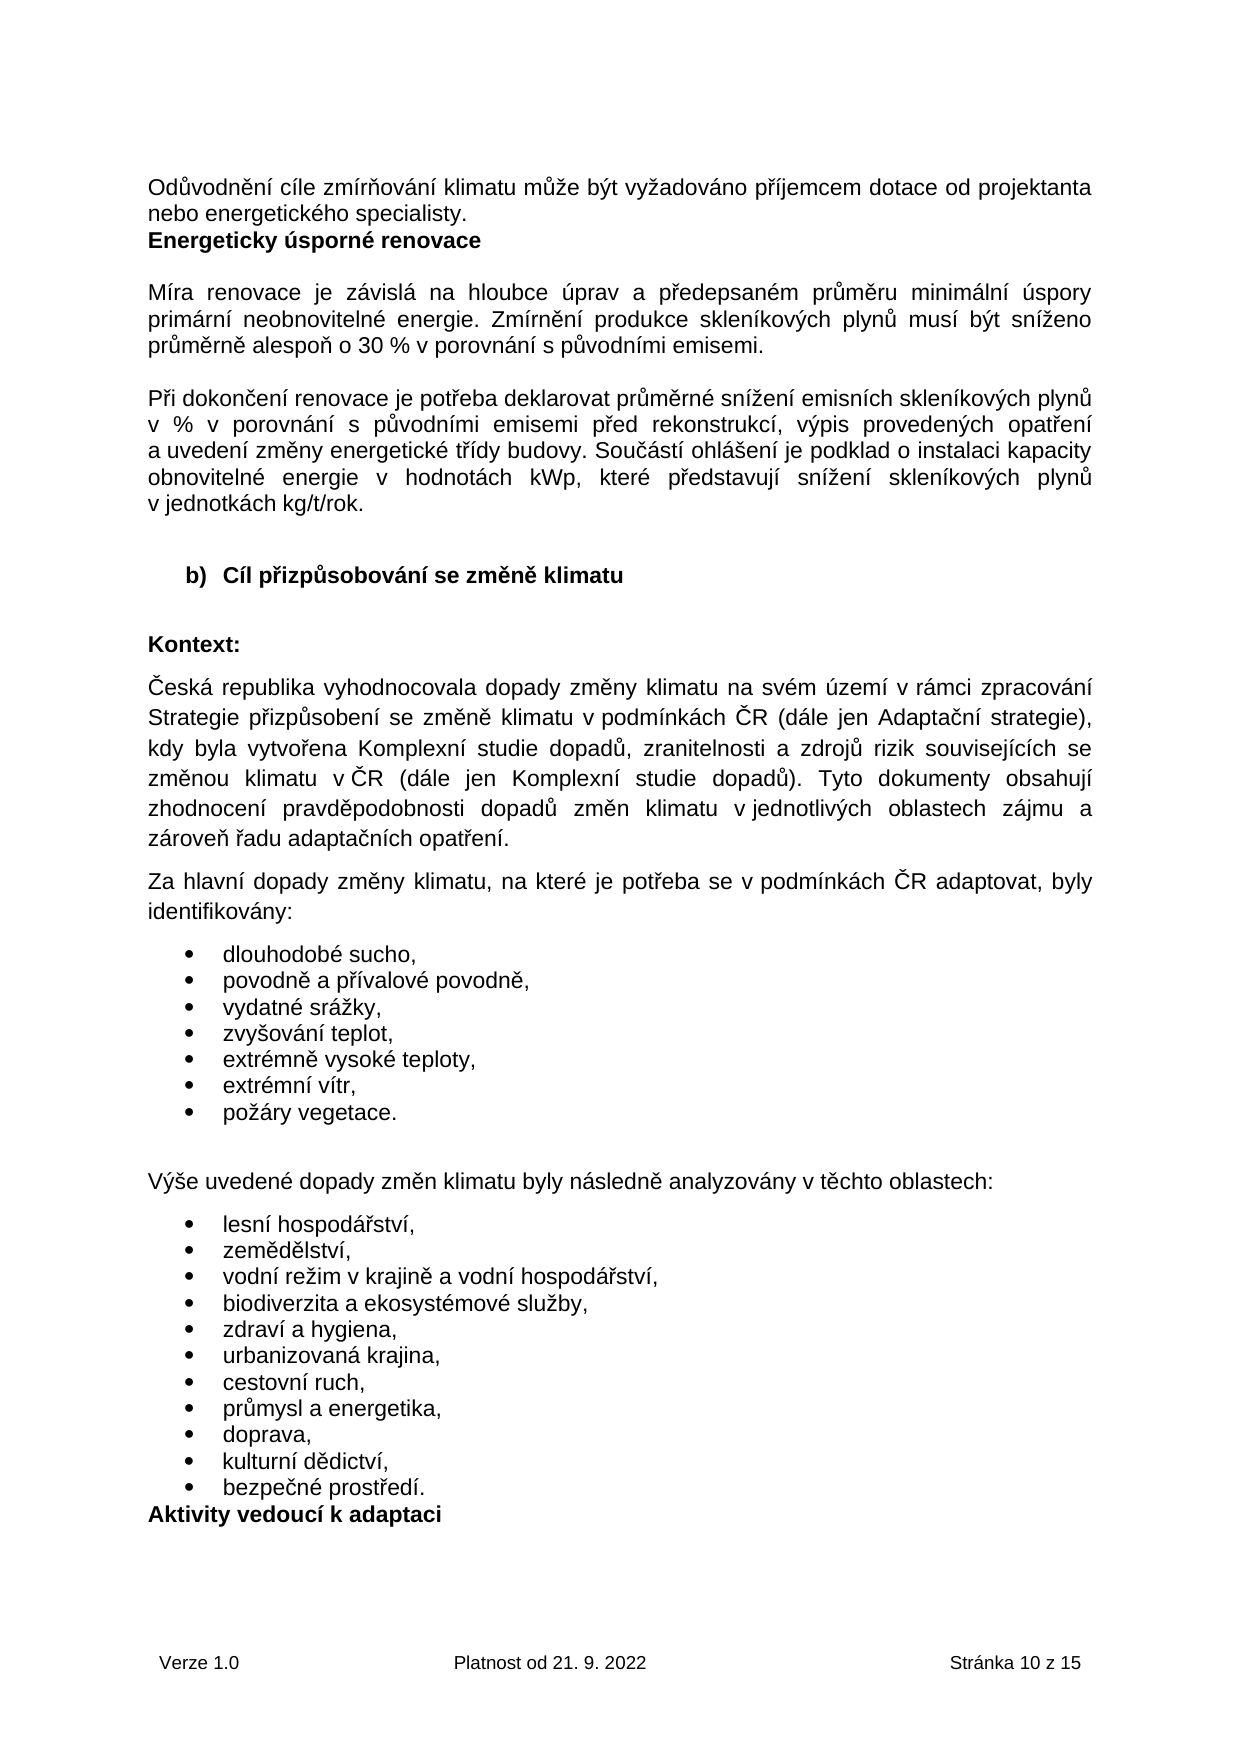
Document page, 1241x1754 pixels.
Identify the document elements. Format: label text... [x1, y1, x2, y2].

text Aktivity vedoucí k adaptaci [148, 1501, 1093, 1527]
list vydatné srážky, [185, 993, 1093, 1020]
list lesní hospodářství, [185, 1211, 1093, 1237]
list extrémně vysoké teploty, [185, 1046, 1093, 1072]
text Při dokončení renovace je potřeba deklarovat průměrné snížení emisních skleníkových plynů v % v porovnání s původními emisemi před rekonstrukcí, výpis provedených opatření a uvedení změny energetické třídy budovy. Součástí ohlášení je podklad o instalaci kapacity obnovitelné energie v hodnotách kWp, které představují snížení skleníkových plynů v jednotkách kg/t/rok. [148, 385, 1093, 517]
text Za hlavní dopady změny klimatu, na které je potřeba se v podmínkách ČR adaptovat, byly identifikovány: [148, 868, 1093, 924]
list vodní režim v krajině a vodní hospodářství, [185, 1263, 1093, 1290]
list cestovní ruch, [185, 1369, 1093, 1395]
list povodně a přívalové povodně, [185, 967, 1093, 993]
list kulturní dědictví, [185, 1448, 1093, 1474]
list zemědělství, [185, 1237, 1093, 1263]
text Kontext: [148, 631, 1093, 658]
text Energeticky úsporné renovace [148, 227, 1093, 253]
text Česká republika vyhodnocovala dopady změny klimatu na svém území v rámci zpracování Strategie přizpůsobení se změně klimatu v podmínkách ČR (dále jen Adaptační strategie), kdy byla vytvořena Komplexní studie dopadů, zranitelnosti a zdrojů rizik souvisejících se změnou klimatu v ČR (dále jen Komplexní studie dopadů). Tyto dokumenty obsahují zhodnocení pravděpodobnosti dopadů změn klimatu v jednotlivých oblastech zájmu a zároveň řadu adaptačních opatření. [148, 674, 1093, 851]
list požáry vegetace. [185, 1099, 1093, 1125]
list urbanizovaná krajina, [185, 1342, 1093, 1369]
list biodiverzita a ekosystémové služby, [185, 1290, 1093, 1316]
list průmysl a energetika, [185, 1395, 1093, 1421]
text Odůvodnění cíle zmírňování klimatu může být vyžadováno příjemcem dotace od projektanta nebo energetického specialisty. [148, 174, 1093, 227]
list Cíl přizpůsobování se změně klimatu [185, 562, 1093, 589]
list extrémní vítr, [185, 1072, 1093, 1099]
list dlouhodobé sucho, [185, 941, 1093, 967]
text Výše uvedené dopady změn klimatu byly následně analyzovány v těchto oblastech: [148, 1168, 1093, 1194]
text Míra renovace je závislá na hloubce úprav a předepsaném průměru minimální úspory primární neobnovitelné energie. Zmírnění produkce skleníkových plynů musí být sníženo průměrně alespoň o 30 % v porovnání s původními emisemi. [148, 279, 1093, 358]
list bezpečné prostředí. [185, 1474, 1093, 1501]
list doprava, [185, 1421, 1093, 1448]
list zvyšování teplot, [185, 1020, 1093, 1046]
list zdraví a hygiena, [185, 1316, 1093, 1342]
